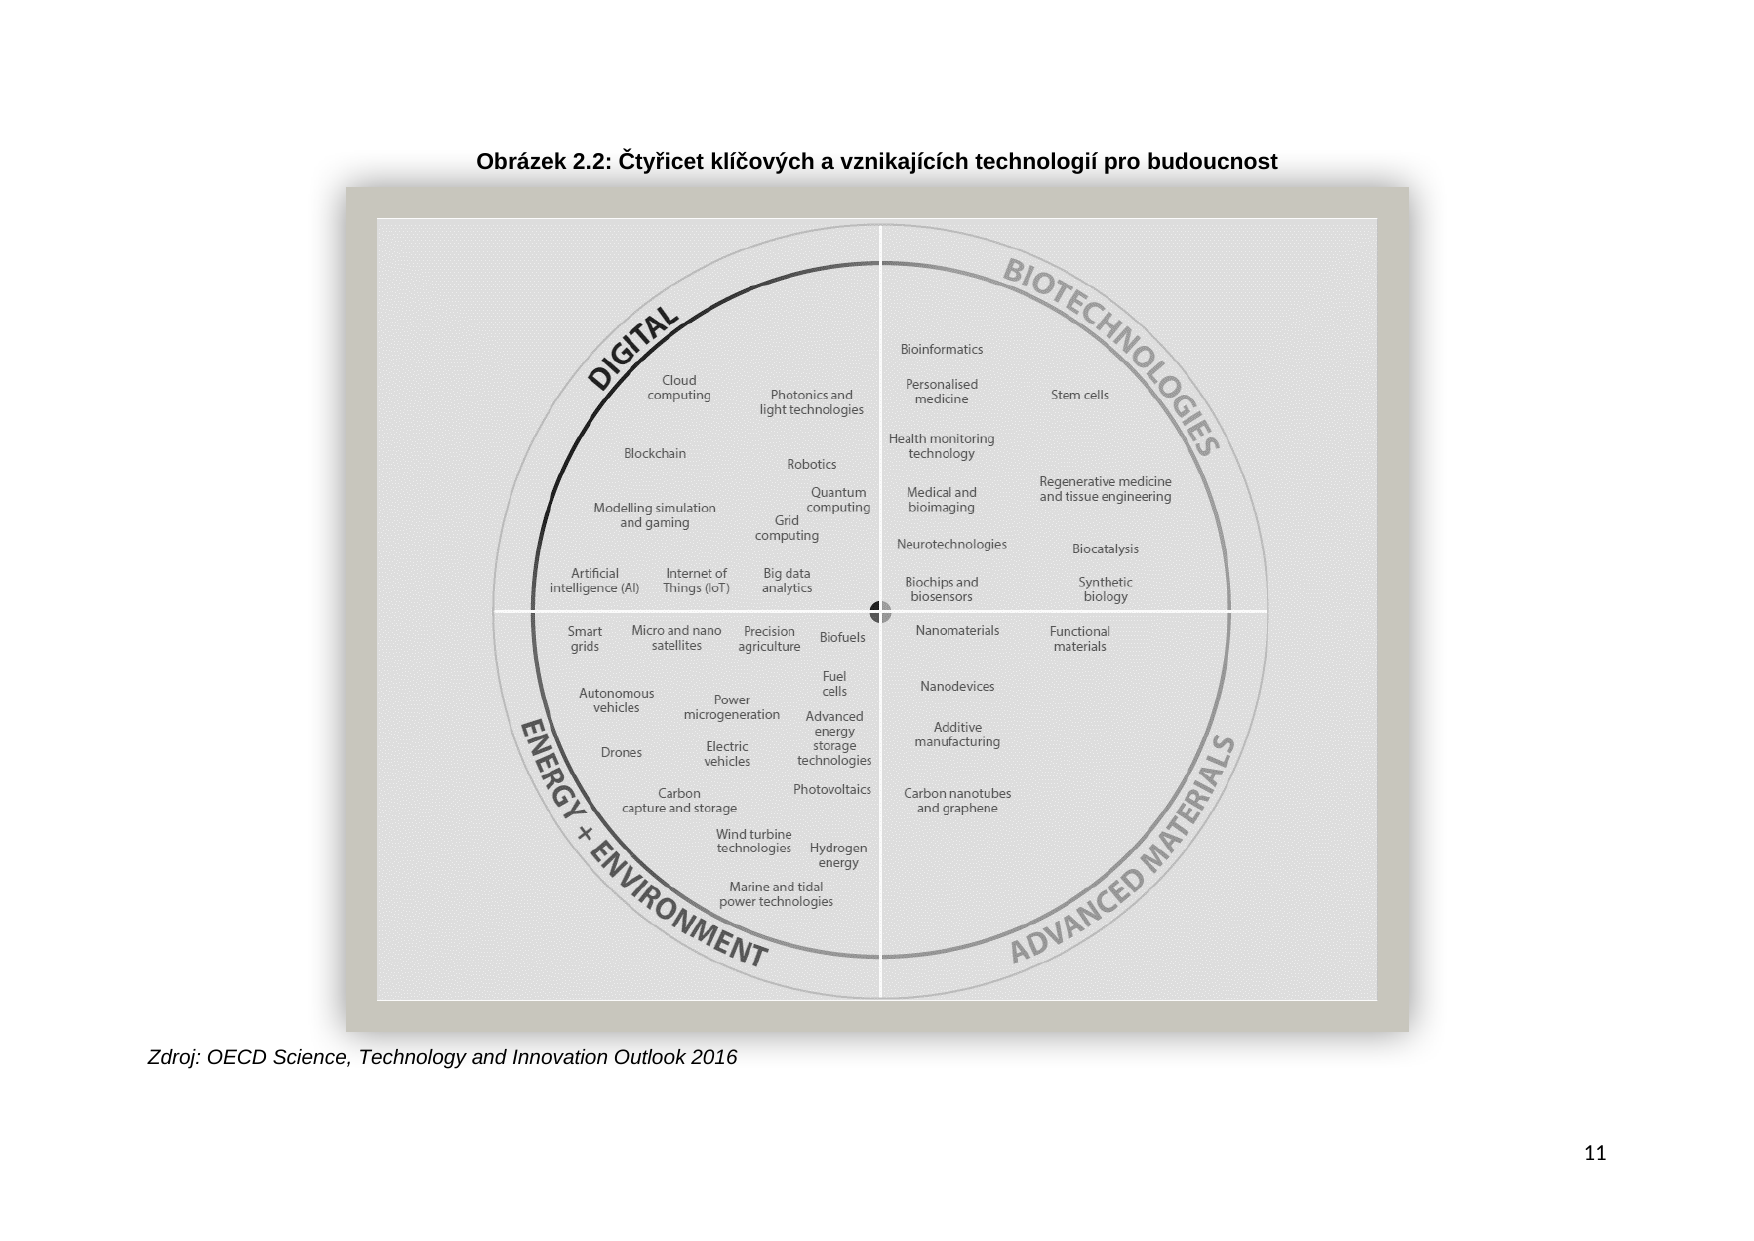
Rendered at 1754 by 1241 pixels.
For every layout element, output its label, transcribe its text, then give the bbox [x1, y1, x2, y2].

table_cell [1079, 168, 1105, 174]
table_cell [1108, 168, 1402, 174]
table_cell [647, 168, 780, 174]
text Zdroj: OECD Science, Technology and Innovation Outlook 2016 [148, 1045, 1606, 1069]
table_cell [352, 168, 647, 174]
table_cell [780, 168, 912, 174]
picture [377, 218, 1378, 1001]
table_cell [913, 168, 1079, 174]
